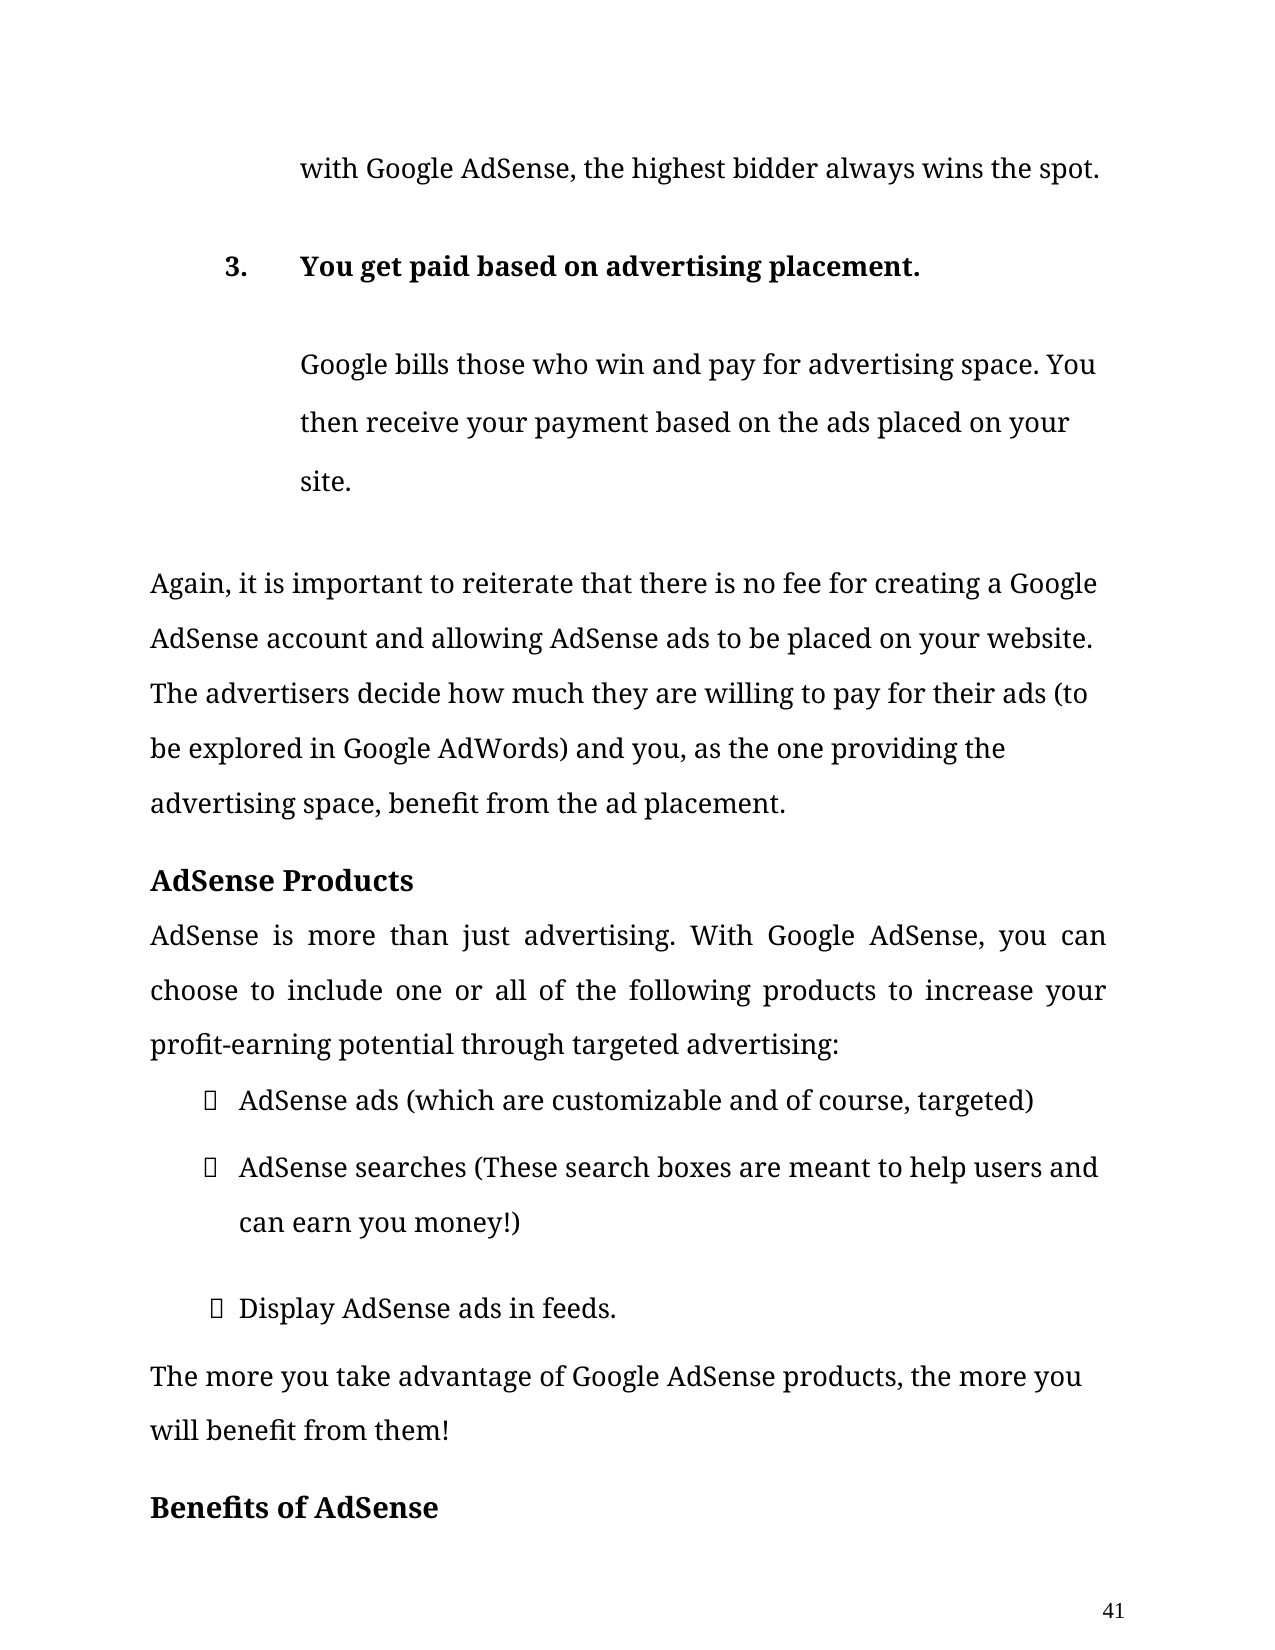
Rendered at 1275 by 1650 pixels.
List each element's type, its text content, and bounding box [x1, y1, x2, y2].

text Again, it is important to reiterate that there is no fee for creating a Google AdSense account and allowing AdSense ads to be placed on your website. The advertisers decide how much they are willing to pay for their ads (to be explored in Google AdWords) and you, as the one providing the advertising space, benefit from the ad placement. [150, 564, 1108, 821]
text Google bills those who win and pay for advertising space. You then receive your payment based on the ads placed on your site. [300, 345, 1121, 499]
text AdSense is more than just advertising. With Google AdSense, you can choose to include one or all of the following products to increase your profit-earning potential through targeted advertising: [150, 916, 1108, 1063]
list You get paid based on advertising placement. [225, 247, 1125, 284]
text with Google AdSense, the highest bidder always wins the spot. [300, 149, 1125, 186]
list AdSense searches (These search boxes are meant to help users and can earn you money!) [202, 1148, 1104, 1241]
text AdSense Products [150, 860, 1125, 900]
list Display AdSense ads in feeds. [208, 1289, 1125, 1326]
text Benefits of AdSense [150, 1487, 1125, 1527]
text The more you take advantage of Google AdSense products, the more you will benefit from them! [150, 1357, 1098, 1448]
list AdSense ads (which are customizable and of course, targeted) [202, 1081, 1037, 1118]
